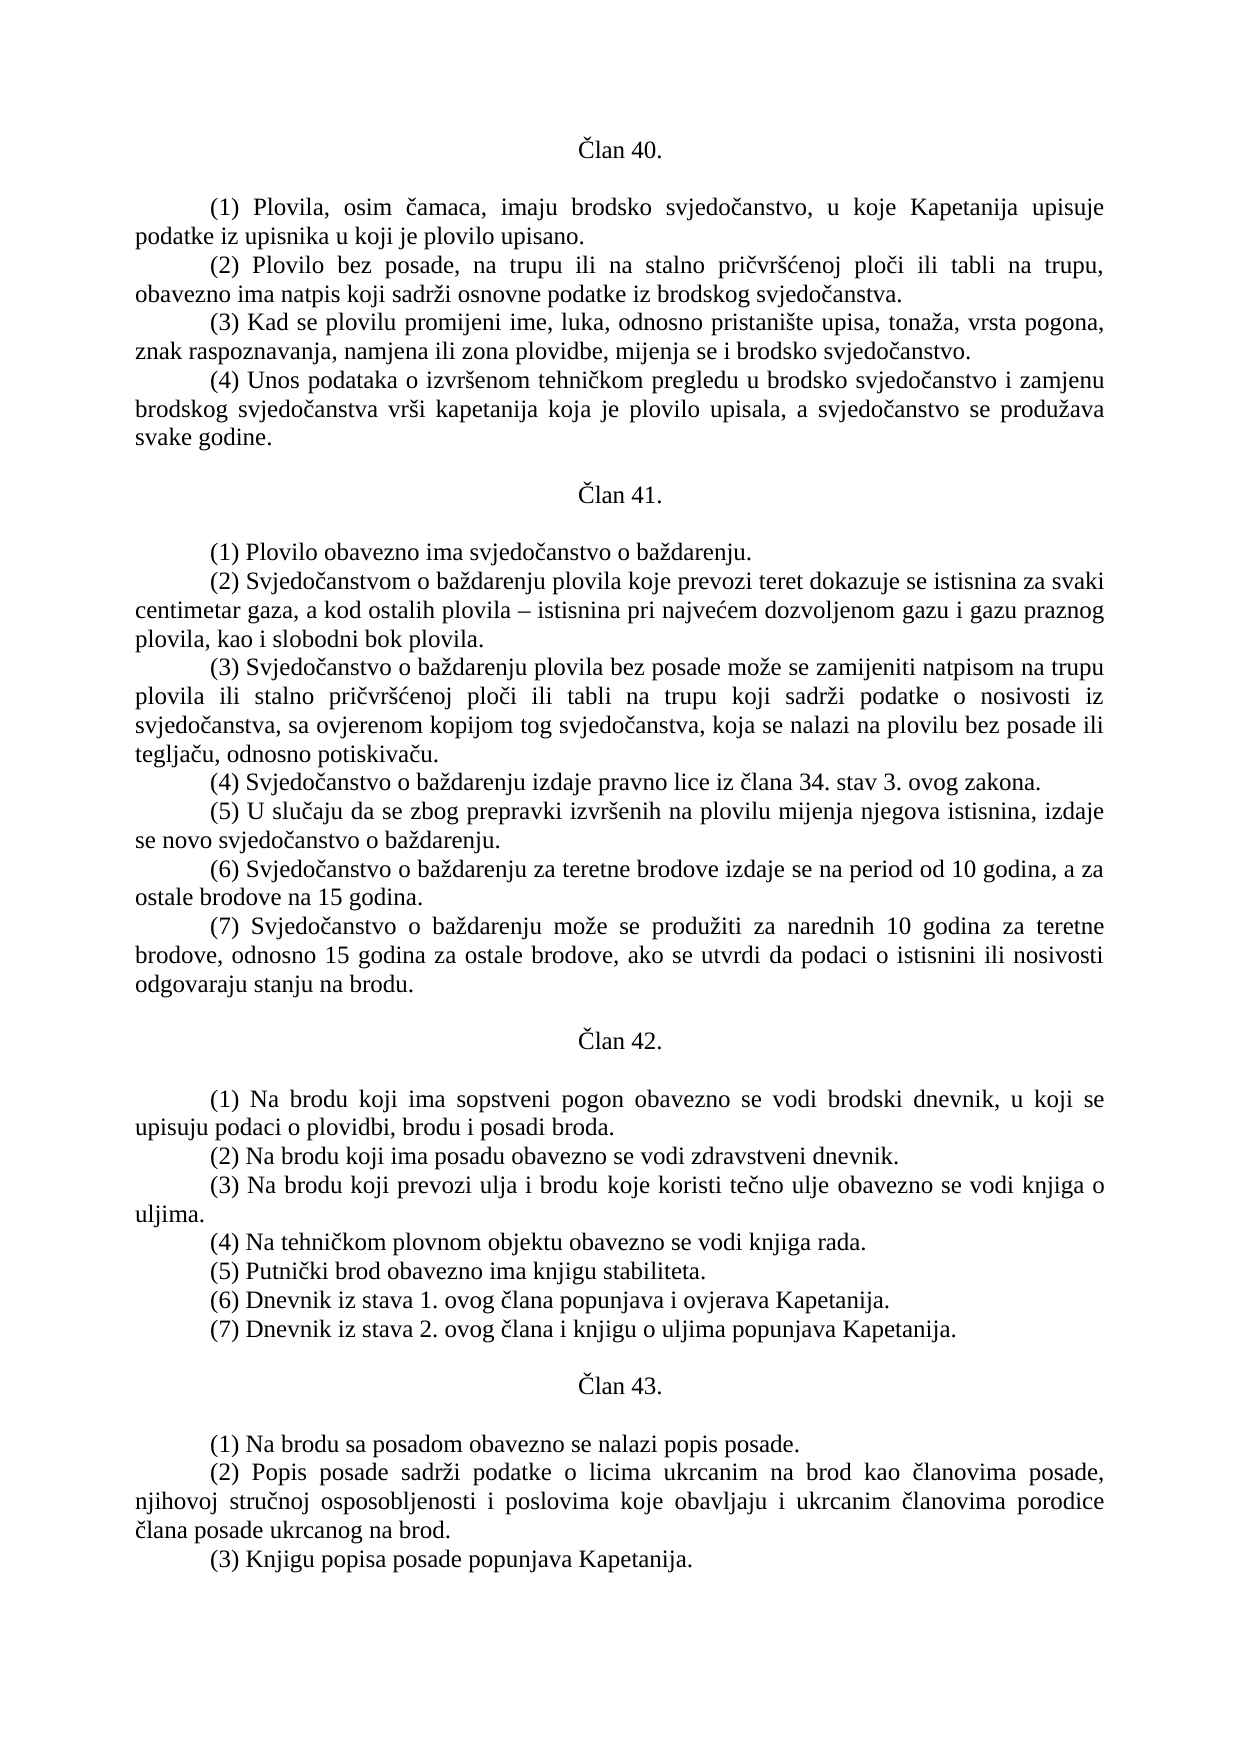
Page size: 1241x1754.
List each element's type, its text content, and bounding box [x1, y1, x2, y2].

text (6) Svjedočanstvo o baždarenju za teretne brodove izdaje se na period od 10 godina, a za ostale brodove na 15 godina. [135, 854, 1105, 911]
text (2) Svjedočanstvom o baždarenju plovila koje prevozi teret dokazuje se istisnina za svaki centimetar gaza, a kod ostalih plovila – istisnina pri najvećem dozvoljenom gazu i gazu praznog plovila, kao i slobodni bok plovila. [135, 566, 1105, 652]
text (3) Svjedočanstvo o baždarenju plovila bez posade može se zamijeniti natpisom na trupu plovila ili stalno pričvršćenoj ploči ili tabli na trupu koji sadrži podatke o nosivosti iz svjedočanstva, sa ovjerenom kopijom tog svjedočanstva, koja se nalazi na plovilu bez posade ili tegljaču, odnosno potiskivaču. [135, 652, 1105, 767]
text (1) Plovilo obavezno ima svjedočanstvo o baždarenju. [135, 537, 1105, 566]
text (4) Unos podataka o izvršenom tehničkom pregledu u brodsko svjedočanstvo i zamjenu brodskog svjedočanstva vrši kapetanija koja je plovilo upisala, a svjedočanstvo se produžava svake godine. [135, 365, 1105, 451]
text (7) Dnevnik iz stava 2. ovog člana i knjigu o uljima popunjava Kapetanija. [135, 1314, 1105, 1342]
text (5) Putnički brod obavezno ima knjigu stabiliteta. [135, 1256, 1105, 1285]
text (5) U slučaju da se zbog prepravki izvršenih na plovilu mijenja njegova istisnina, izdaje se novo svjedočanstvo o baždarenju. [135, 796, 1105, 854]
text Član 42. [135, 1026, 1105, 1055]
text (2) Plovilo bez posade, na trupu ili na stalno pričvršćenoj ploči ili tabli na trupu, obavezno ima natpis koji sadrži osnovne podatke iz brodskog svjedočanstva. [135, 250, 1105, 307]
text (3) Knjigu popisa posade popunjava Kapetanija. [135, 1544, 1105, 1572]
text Član 40. [135, 135, 1105, 164]
text (2) Popis posade sadrži podatke o licima ukrcanim na brod kao članovima posade, njihovoj stručnoj osposobljenosti i poslovima koje obavljaju i ukrcanim članovima porodice člana posade ukrcanog na brod. [135, 1457, 1105, 1544]
text (6) Dnevnik iz stava 1. ovog člana popunjava i ovjerava Kapetanija. [135, 1285, 1105, 1314]
text (1) Na brodu koji ima sopstveni pogon obavezno se vodi brodski dnevnik, u koji se upisuju podaci o plovidbi, brodu i posadi broda. [135, 1084, 1105, 1141]
text Član 43. [135, 1371, 1105, 1400]
text (1) Plovila, osim čamaca, imaju brodsko svjedočanstvo, u koje Kapetanija upisuje podatke iz upisnika u koji je plovilo upisano. [135, 192, 1105, 250]
text (1) Na brodu sa posadom obavezno se nalazi popis posade. [135, 1429, 1105, 1457]
text Član 41. [135, 480, 1105, 509]
text (7) Svjedočanstvo o baždarenju može se produžiti za narednih 10 godina za teretne brodove, odnosno 15 godina za ostale brodove, ako se utvrdi da podaci o istisnini ili nosivosti odgovaraju stanju na brodu. [135, 911, 1105, 997]
text (3) Na brodu koji prevozi ulja i brodu koje koristi tečno ulje obavezno se vodi knjiga o uljima. [135, 1170, 1105, 1227]
text (2) Na brodu koji ima posadu obavezno se vodi zdravstveni dnevnik. [135, 1141, 1105, 1170]
text (3) Kad se plovilu promijeni ime, luka, odnosno pristanište upisa, tonaža, vrsta pogona, znak raspoznavanja, namjena ili zona plovidbe, mijenja se i brodsko svjedočanstvo. [135, 307, 1105, 365]
text (4) Na tehničkom plovnom objektu obavezno se vodi knjiga rada. [135, 1227, 1105, 1256]
text (4) Svjedočanstvo o baždarenju izdaje pravno lice iz člana 34. stav 3. ovog zakona. [135, 767, 1105, 796]
